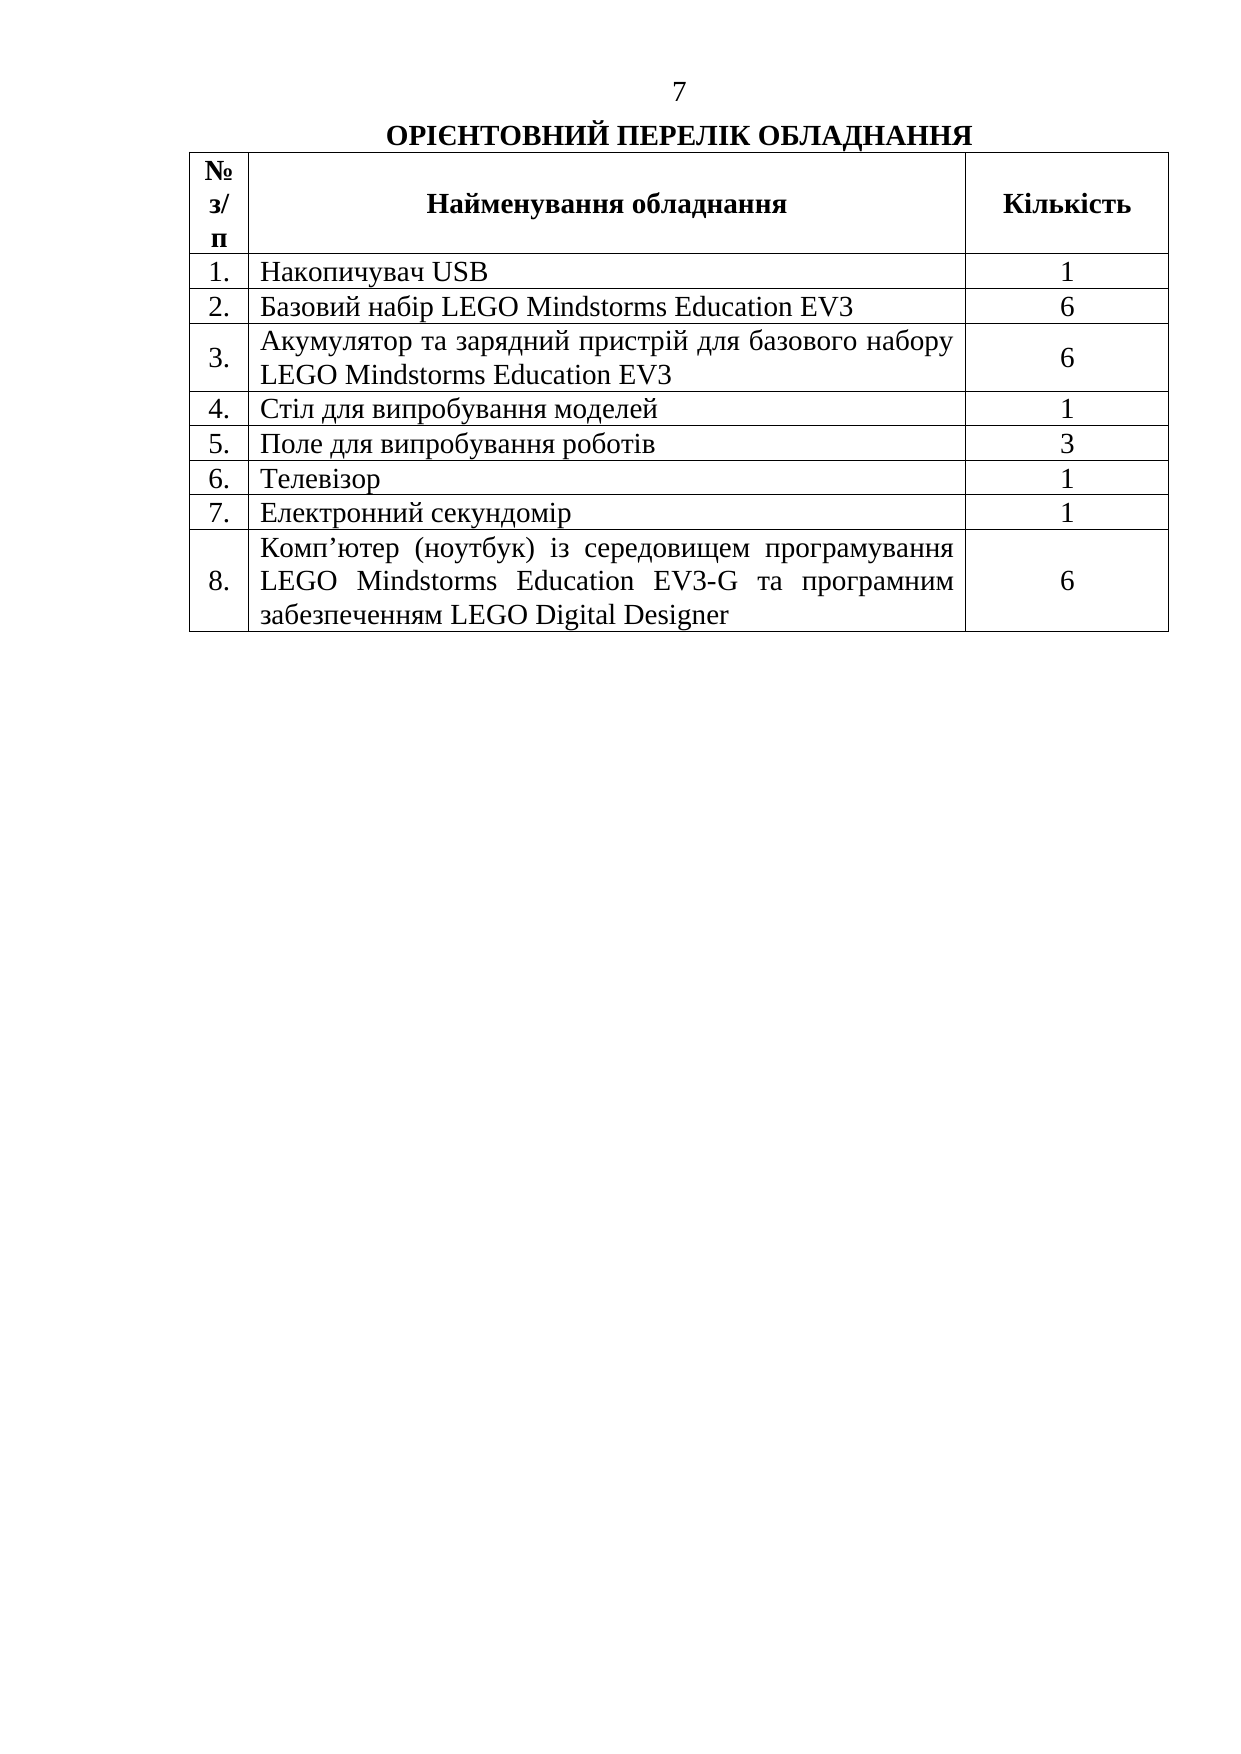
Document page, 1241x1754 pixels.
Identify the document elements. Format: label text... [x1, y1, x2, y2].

table_cell 7. [190, 495, 248, 529]
table_cell 6. [190, 461, 248, 494]
table_cell 3 [966, 426, 1168, 460]
table_cell Електронний секундомір [249, 495, 965, 529]
table_cell 1 [966, 495, 1168, 529]
table_cell 6 [966, 530, 1168, 631]
table_cell 8. [190, 530, 248, 631]
table_cell 6 [966, 324, 1168, 391]
table_cell Телевізор [249, 461, 965, 494]
table_header Кількість [966, 153, 1168, 253]
table_cell 3. [190, 324, 248, 391]
text ОРІЄНТОВНИЙ ПЕРЕЛІК ОБЛАДНАННЯ [177, 118, 1181, 152]
table_cell Комп’ютер (ноутбук) із середовищем програмування LEGO Mindstorms Education EV3-G та програмним забезпеченням LEGO Digital Designer [249, 530, 965, 631]
table_cell 5. [190, 426, 248, 460]
table_cell 2. [190, 289, 248, 322]
table_cell 1 [966, 461, 1168, 494]
table_cell 6 [966, 289, 1168, 322]
table_cell Стіл для випробування моделей [249, 392, 965, 425]
table_cell Накопичувач USB [249, 254, 965, 288]
table_cell Базовий набір LEGO Mindstorms Education EV3 [249, 289, 965, 322]
table_header Найменування обладнання [249, 153, 965, 253]
table_header № з/п [190, 153, 248, 253]
table_cell 4. [190, 392, 248, 425]
table_cell Акумулятор та зарядний пристрій для базового набору LEGO Mindstorms Education EV3 [249, 324, 965, 391]
table_cell Поле для випробування роботів [249, 426, 965, 460]
table_cell 1. [190, 254, 248, 288]
table_cell 1 [966, 392, 1168, 425]
table_cell 1 [966, 254, 1168, 288]
